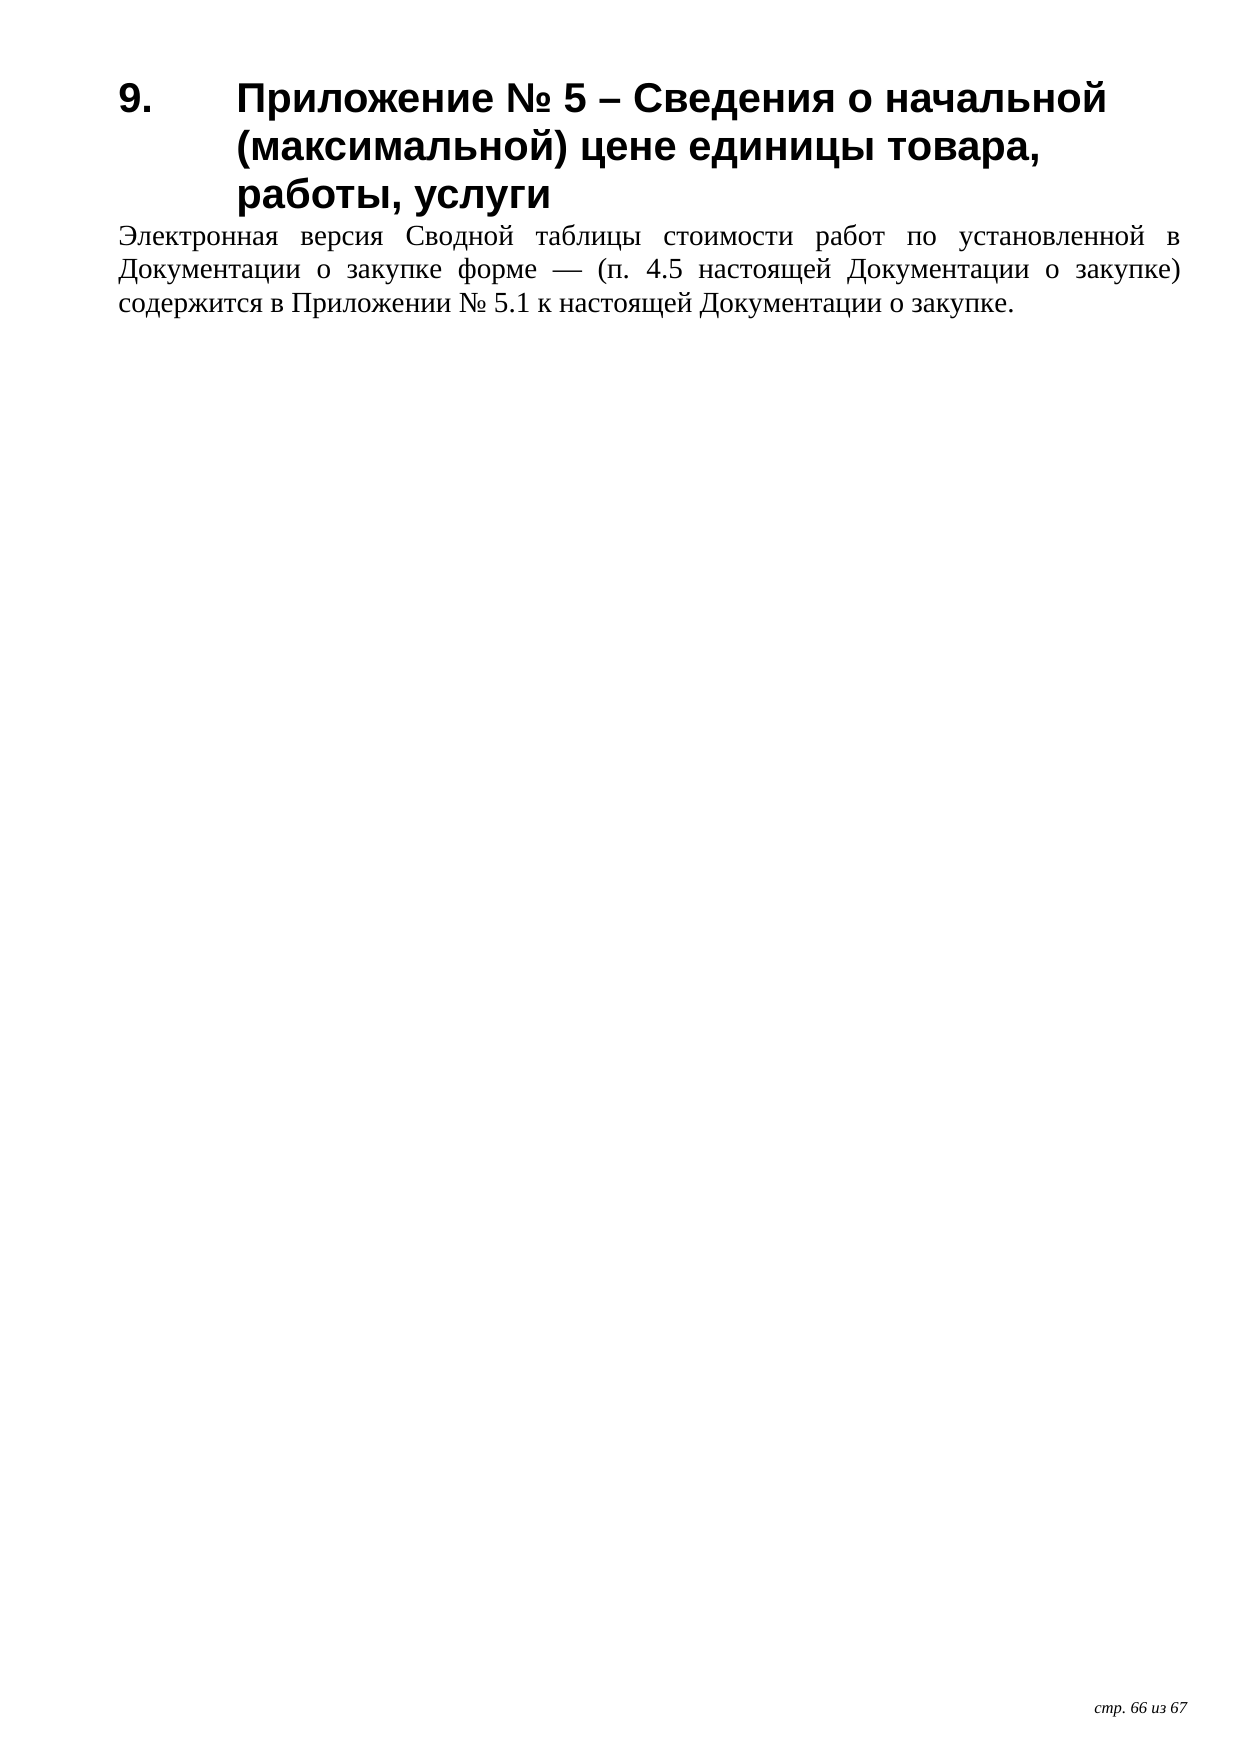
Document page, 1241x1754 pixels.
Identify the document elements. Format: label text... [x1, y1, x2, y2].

subtitle Приложение № 5 – Сведения о начальной (максимальной) цене единицы товара, работы, услуги [118, 74, 1181, 218]
text Электронная версия Сводной таблицы стоимости работ по установленной в Документации о закупке форме — (п. 4.5 настоящей Документации о закупке) содержится в Приложении № 5.1 к настоящей Документации о закупке. [118, 218, 1181, 318]
